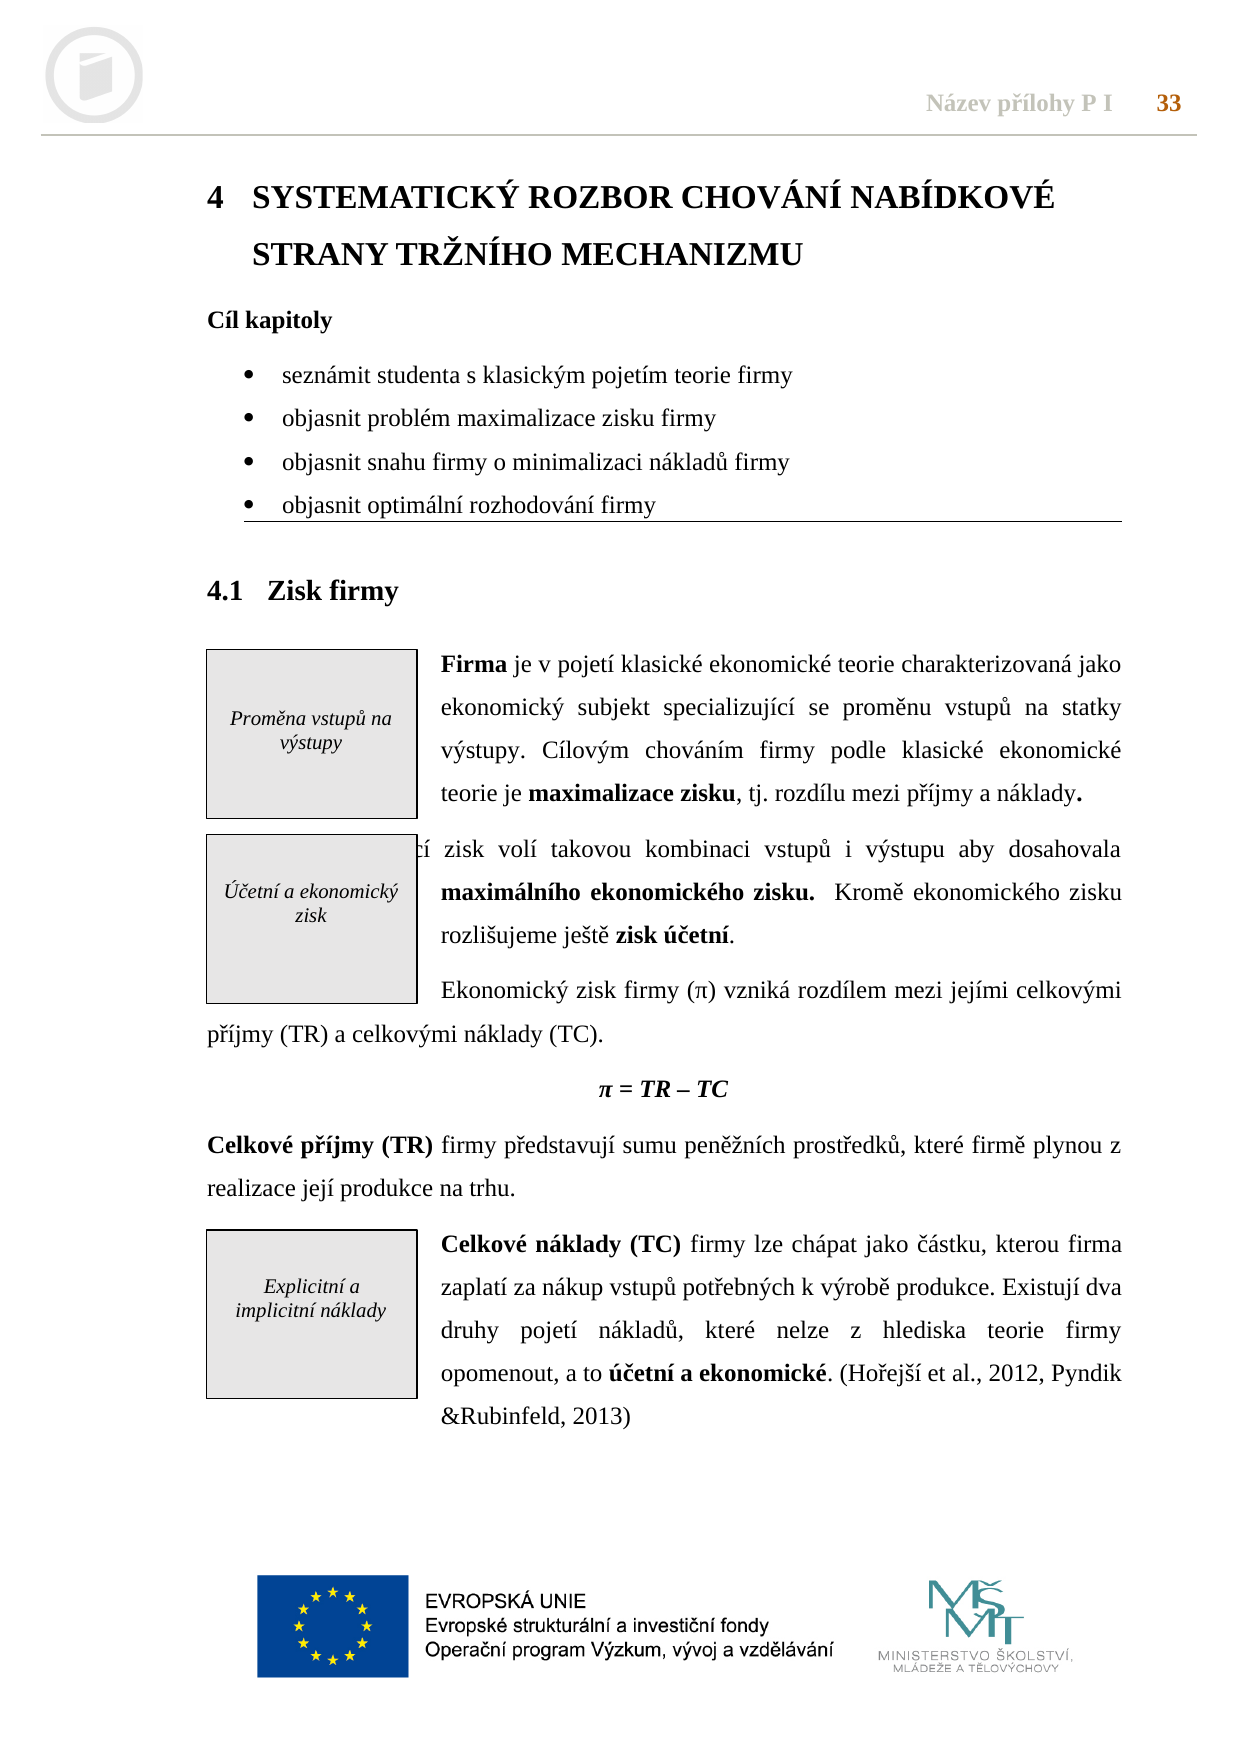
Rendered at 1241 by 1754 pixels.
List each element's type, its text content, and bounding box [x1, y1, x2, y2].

list objasnit optimální rozhodování firmy [244, 490, 1122, 521]
list seznámit studenta s klasickým pojetím teorie firmy [244, 360, 1122, 389]
list objasnit snahu firmy o minimalizaci nákladů firmy [244, 447, 1122, 475]
subtitle Zisk firmy [207, 573, 1122, 607]
text Cíl kapitoly [207, 305, 1122, 333]
text Firma je v pojetí klasické ekonomické teorie charakterizovaná jako ekonomický subjekt specializující se proměnu vstupů na statky výstupy. Cílovým chováním firmy podle klasické ekonomické teorie je maximalizace zisku, tj. rozdílu mezi příjmy a náklady. [418, 649, 1122, 807]
text Celkové náklady (TC) firmy lze chápat jako částku, kterou firma zaplatí za nákup vstupů potřebných k výrobě produkce. Existují dva druhy pojetí nákladů, které nelze z hlediska teorie firmy opomenout, a to účetní a ekonomické. (Hořejší et al., 2012, Pyndik &Rubinfeld, 2013) [207, 1229, 1122, 1430]
text Firma maximalizující zisk volí takovou kombinaci vstupů i výstupu aby dosahovala maximálního ekonomického zisku. Kromě ekonomického zisku rozlišujeme ještě zisk účetní. [418, 834, 1122, 949]
text π = TR – TC [207, 1074, 1122, 1103]
subtitle Systematický rozbor chování nabídkové strany tržního mechanizmu [207, 177, 1122, 273]
text Ekonomický zisk firmy (π) vzniká rozdílem mezi jejími celkovými příjmy (TR) a celkovými náklady (TC). [207, 976, 1122, 1047]
list objasnit problém maximalizace zisku firmy [244, 403, 1122, 432]
picture [206, 1524, 1123, 1728]
text Celkové příjmy (TR) firmy představují sumu peněžních prostředků, které firmě plynou z realizace její produkce na trhu. [207, 1130, 1122, 1202]
